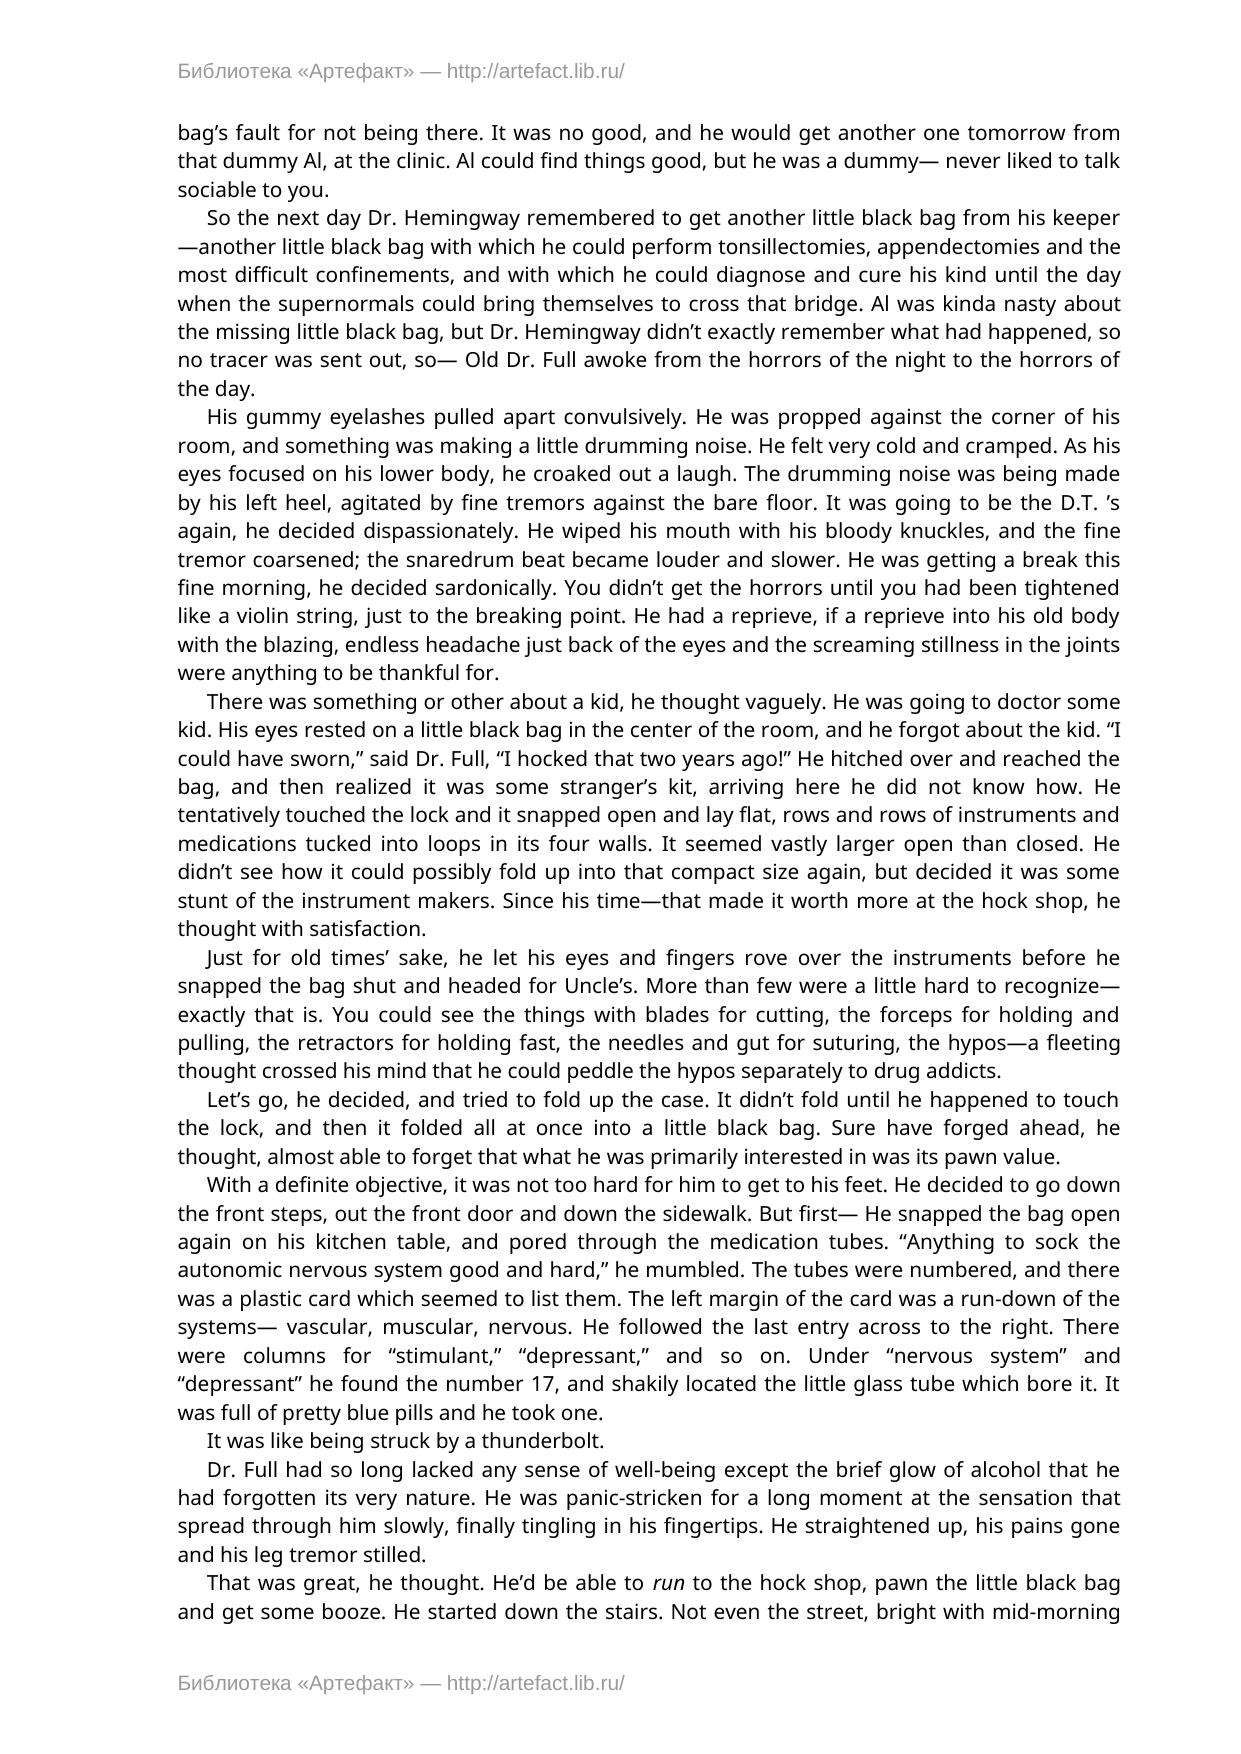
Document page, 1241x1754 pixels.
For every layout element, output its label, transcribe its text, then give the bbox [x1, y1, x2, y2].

text Let’s go, he decided, and tried to fold up the case. It didn’t fold until he happened to touch the lock, and then it folded all at once into a little black bag. Sure have forged ahead, he thought, almost able to forget that what he was primarily interested in was its pawn value. [177, 1085, 1122, 1170]
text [177, 118, 1122, 203]
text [177, 1568, 1122, 1625]
text Just for old times’ sake, he let his eyes and fingers rove over the instruments before he snapped the bag shut and headed for Uncle’s. More than few were a little hard to recognize—exactly that is. You could see the things with blades for cutting, the forceps for holding and pulling, the retractors for holding fast, the needles and gut for suturing, the hypos—a fleeting thought crossed his mind that he could peddle the hypos separately to drug addicts. [177, 943, 1122, 1085]
text It was like being struck by a thunderbolt. [177, 1426, 1122, 1455]
text So the next day Dr. Hemingway remembered to get another little black bag from his keeper—another little black bag with which he could perform tonsillectomies, appendectomies and the most difficult confinements, and with which he could diagnose and cure his kind until the day when the supernormals could bring themselves to cross that bridge. Al was kinda nasty about the missing little black bag, but Dr. Hemingway didn’t exactly remember what had happened, so no tracer was sent out, so— Old Dr. Full awoke from the horrors of the night to the horrors of the day. [177, 203, 1122, 402]
text Dr. Full had so long lacked any sense of well-being except the brief glow of alcohol that he had forgotten its very nature. He was panic-stricken for a long moment at the sensation that spread through him slowly, finally tingling in his fingertips. He straightened up, his pains gone and his leg tremor stilled. [177, 1455, 1122, 1568]
text With a definite objective, it was not too hard for him to get to his feet. He decided to go down the front steps, out the front door and down the sidewalk. But first— He snapped the bag open again on his kitchen table, and pored through the medication tubes. “Anything to sock the autonomic nervous system good and hard,” he mumbled. The tubes were numbered, and there was a plastic card which seemed to list them. The left margin of the card was a run-down of the systems— vascular, muscular, nervous. He followed the last entry across to the right. There were columns for “stimulant,” “depressant,” and so on. Under “nervous system” and “depressant” he found the number 17, and shakily located the little glass tube which bore it. It was full of pretty blue pills and he took one. [177, 1170, 1122, 1426]
text There was something or other about a kid, he thought vaguely. He was going to doctor some kid. His eyes rested on a little black bag in the center of the room, and he forgot about the kid. “I could have sworn,” said Dr. Full, “I hocked that two years ago!” He hitched over and reached the bag, and then realized it was some stranger’s kit, arriving here he did not know how. He tentatively touched the lock and it snapped open and lay flat, rows and rows of instruments and medications tucked into loops in its four walls. It seemed vastly larger open than closed. He didn’t see how it could possibly fold up into that compact size again, but decided it was some stunt of the instrument makers. Since his time—that made it worth more at the hock shop, he thought with satisfaction. [177, 687, 1122, 943]
text His gummy eyelashes pulled apart convulsively. He was propped against the corner of his room, and something was making a little drumming noise. He felt very cold and cramped. As his eyes focused on his lower body, he croaked out a laugh. The drumming noise was being made by his left heel, agitated by fine tremors against the bare floor. It was going to be the D.T. ’s again, he decided dispassionately. He wiped his mouth with his bloody knuckles, and the fine tremor coarsened; the snaredrum beat became louder and slower. He was getting a break this fine morning, he decided sardonically. You didn’t get the horrors until you had been tightened like a violin string, just to the breaking point. He had a reprieve, if a reprieve into his old body with the blazing, endless headache just back of the eyes and the screaming stillness in the joints were anything to be thankful for. [177, 402, 1122, 687]
